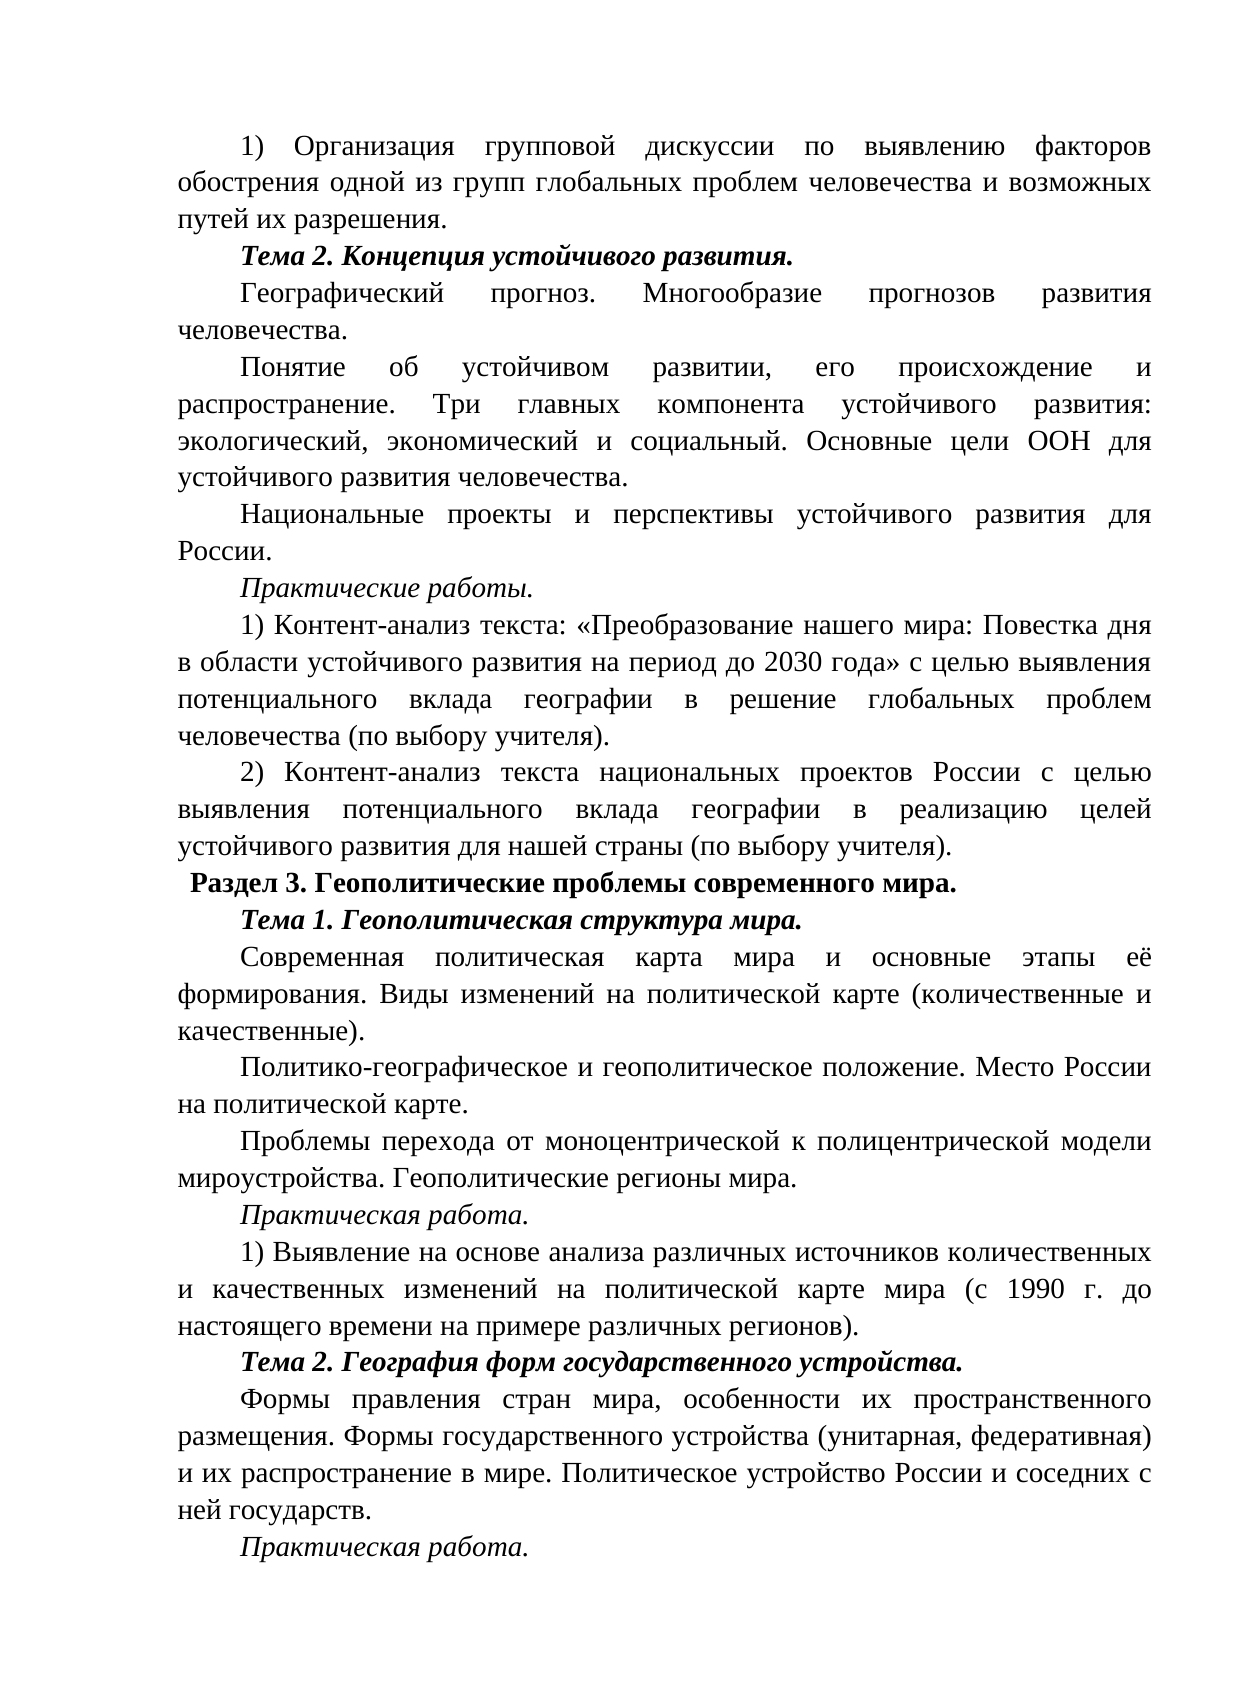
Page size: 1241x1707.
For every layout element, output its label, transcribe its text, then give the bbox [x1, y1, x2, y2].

text Практические работы. [177, 570, 1152, 604]
text Национальные проекты и перспективы устойчивого развития для России. [177, 496, 1152, 567]
text Практическая работа. [177, 1529, 1152, 1562]
text 1) Выявление на основе анализа различных источников количественных и качественных изменений на политической карте мира (с 1990 г. до настоящего времени на примере различных регионов). [177, 1234, 1152, 1341]
text Формы правления стран мира, особенности их пространственного размещения. Формы государственного устройства (унитарная, федеративная) и их распространение в мире. Политическое устройство России и соседних с ней государств. [177, 1381, 1152, 1526]
text Практическая работа. [177, 1197, 1152, 1231]
text Проблемы перехода от моноцентрической к полицентрической модели мироустройства. Геополитические регионы мира. [177, 1123, 1152, 1194]
text Понятие об устойчивом развитии, его происхождение и распространение. Три главных компонента устойчивого развития: экологический, экономический и социальный. Основные цели ООН для устойчивого развития человечества. [177, 349, 1152, 493]
text 1) Организация групповой дискуссии по выявлению факторов обострения одной из групп глобальных проблем человечества и возможных путей их разрешения. [177, 128, 1152, 235]
text Географический прогноз. Многообразие прогнозов развития человечества. [177, 275, 1152, 346]
text 2) Контент-анализ текста национальных проектов России с целью выявления потенциального вклада географии в реализацию целей устойчивого развития для нашей страны (по выбору учителя). [177, 754, 1152, 862]
text Тема 1. Геополитическая структура мира. [177, 902, 1152, 936]
text 1) Контент-анализ текста: «Преобразование нашего мира: Повестка дня в области устойчивого развития на период до 2030 года» с целью выявления потенциального вклада географии в решение глобальных проблем человечества (по выбору учителя). [177, 607, 1152, 751]
text Политико-географическое и геополитическое положение. Место России на политической карте. [177, 1049, 1152, 1120]
text Тема 2. Концепция устойчивого развития. [177, 238, 1152, 272]
text Тема 2. География форм государственного устройства. [177, 1344, 1152, 1378]
text Современная политическая карта мира и основные этапы её формирования. Виды изменений на политической карте (количественные и качественные). [177, 939, 1152, 1046]
text Раздел 3. Геополитические проблемы современного мира. [190, 865, 1152, 899]
